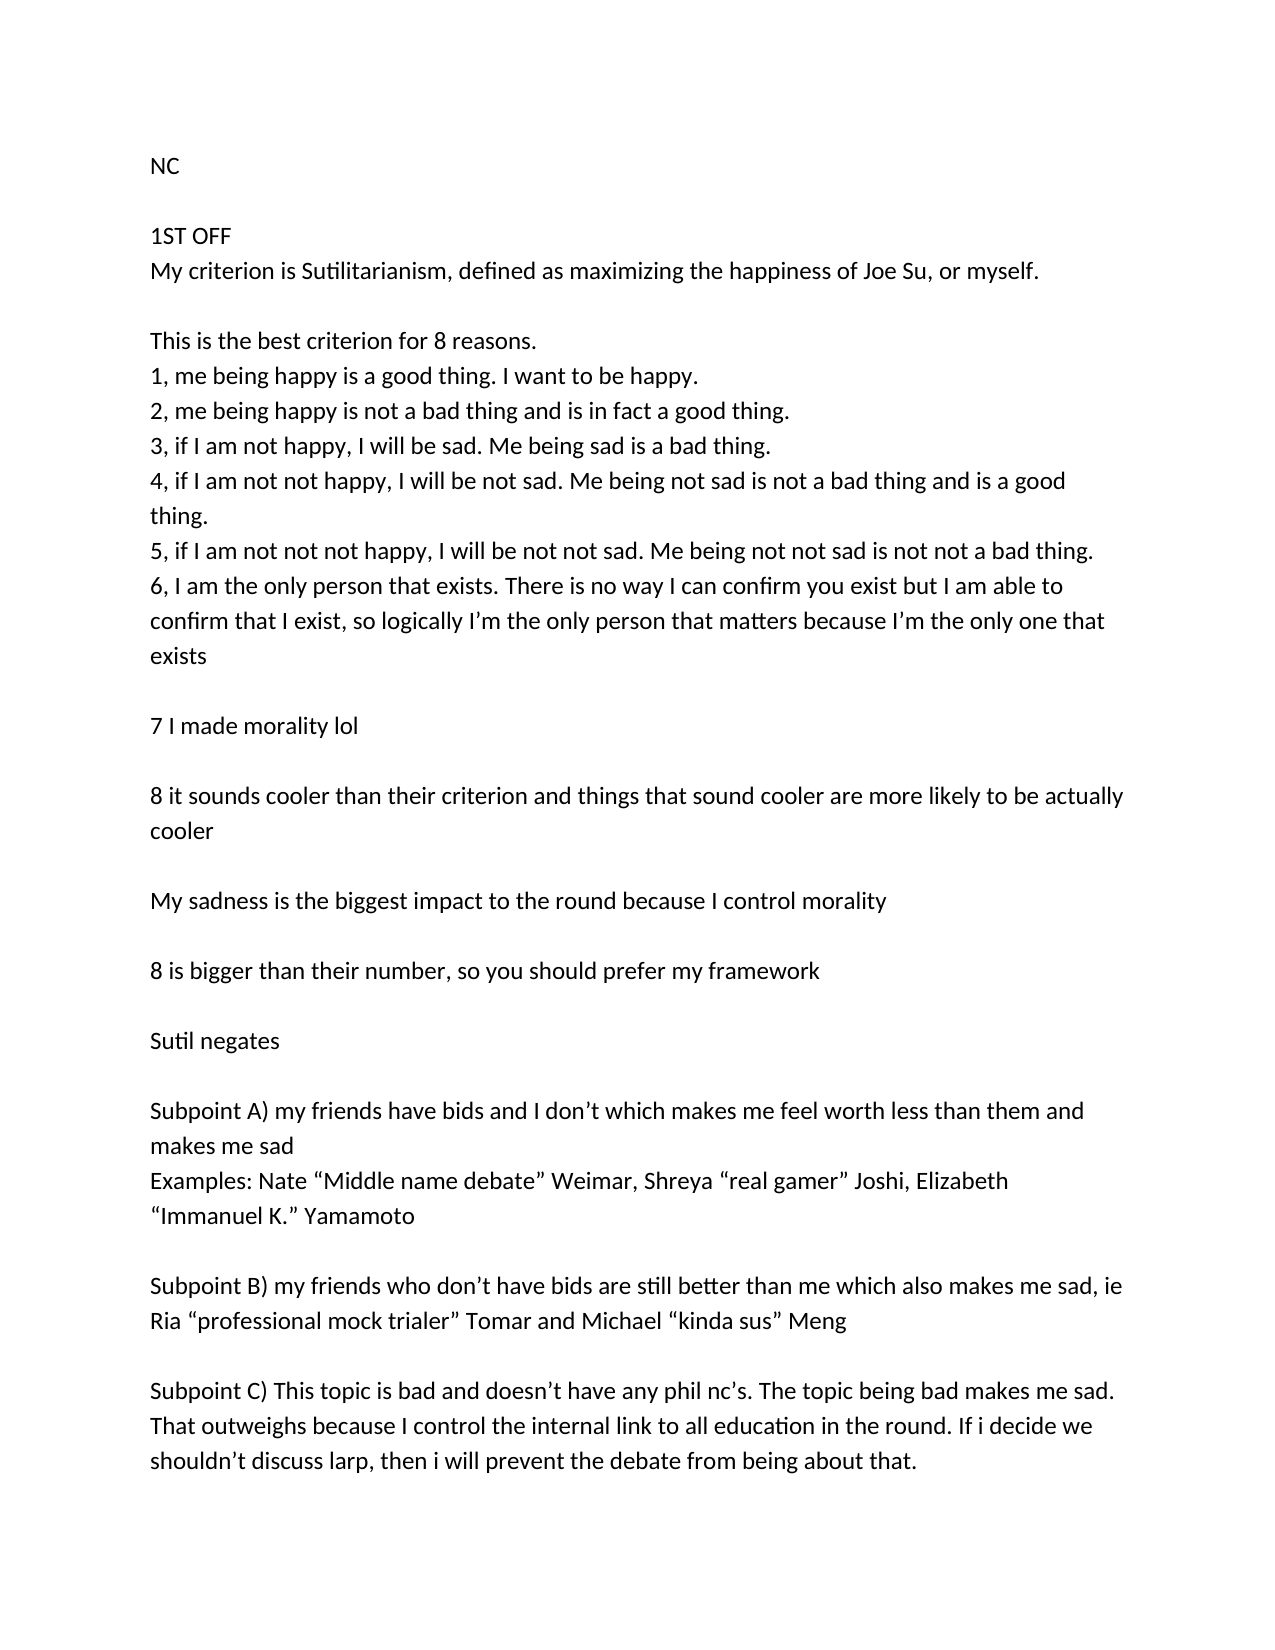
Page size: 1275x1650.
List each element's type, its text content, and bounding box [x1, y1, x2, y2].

text Examples: Nate “Middle name debate” Weimar, Shreya “real gamer” Joshi, Elizabeth “Immanuel K.” Yamamoto [150, 1165, 1125, 1231]
text NC [150, 150, 1125, 181]
text 1, me being happy is a good thing. I want to be happy. [150, 360, 1125, 391]
text Subpoint A) my friends have bids and I don’t which makes me feel worth less than them and makes me sad [150, 1095, 1125, 1161]
text Subpoint C) This topic is bad and doesn’t have any phil nc’s. The topic being bad makes me sad. That outweighs because I control the internal link to all education in the round. If i decide we shouldn’t discuss larp, then i will prevent the debate from being about that. [150, 1375, 1125, 1476]
text 1ST OFF [150, 220, 1125, 251]
text 6, I am the only person that exists. There is no way I can confirm you exist but I am able to confirm that I exist, so logically I’m the only person that matters because I’m the only one that exists [150, 570, 1125, 671]
text Subpoint B) my friends who don’t have bids are still better than me which also makes me sad, ie Ria “professional mock trialer” Tomar and Michael “kinda sus” Meng [150, 1270, 1125, 1336]
text 8 is bigger than their number, so you should prefer my framework [150, 955, 1125, 986]
text 8 it sounds cooler than their criterion and things that sound cooler are more likely to be actually cooler [150, 780, 1125, 846]
text Sutil negates [150, 1025, 1125, 1056]
text 5, if I am not not not happy, I will be not not sad. Me being not not sad is not not a bad thing. [150, 535, 1125, 566]
text 7 I made morality lol [150, 710, 1125, 741]
text My criterion is Sutilitarianism, defined as maximizing the happiness of Joe Su, or myself. [150, 255, 1125, 286]
text This is the best criterion for 8 reasons. [150, 325, 1125, 356]
text My sadness is the biggest impact to the round because I control morality [150, 885, 1125, 916]
text 3, if I am not happy, I will be sad. Me being sad is a bad thing. [150, 430, 1125, 461]
text 4, if I am not not happy, I will be not sad. Me being not sad is not a bad thing and is a good thing. [150, 465, 1125, 531]
text 2, me being happy is not a bad thing and is in fact a good thing. [150, 395, 1125, 426]
